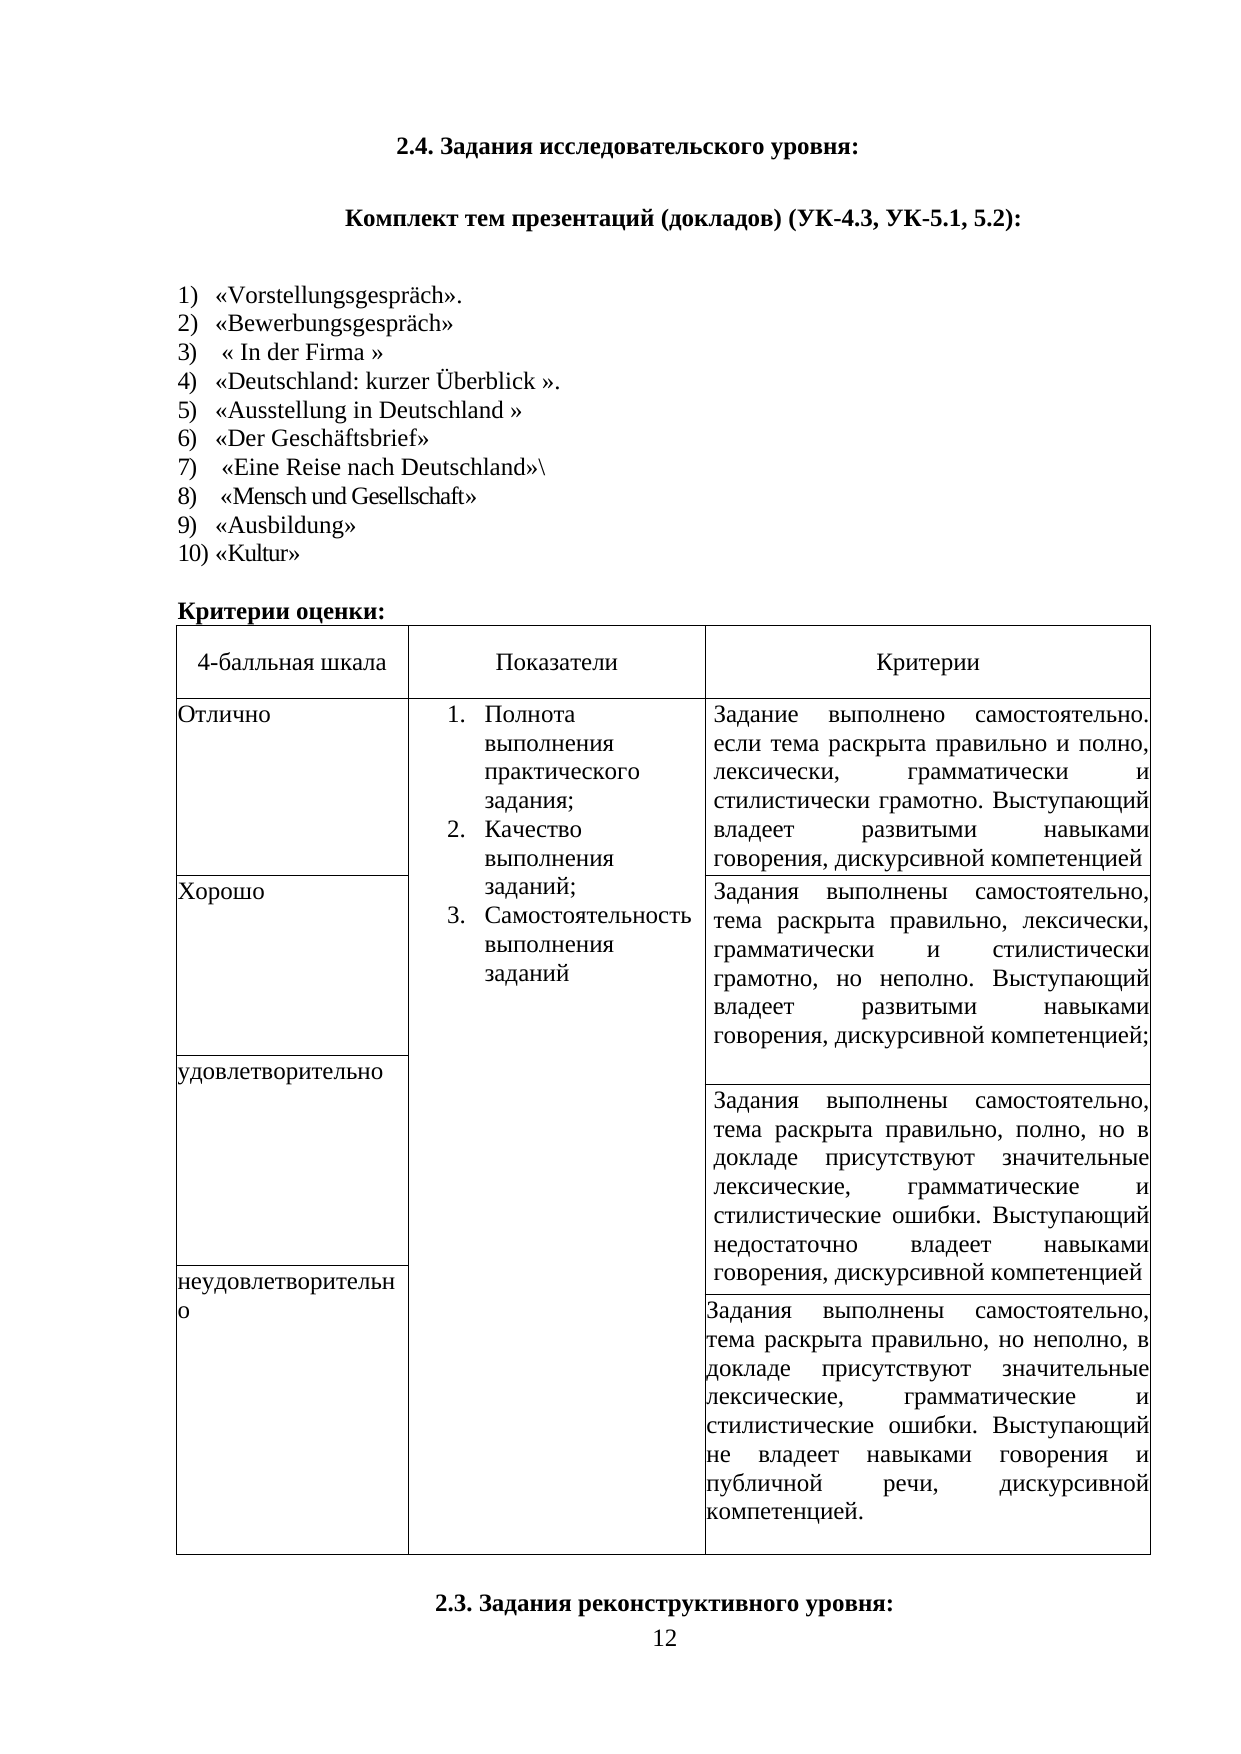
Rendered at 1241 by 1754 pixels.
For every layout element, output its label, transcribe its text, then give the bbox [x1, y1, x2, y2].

list «Der Geschäftsbrief» [177, 423, 1152, 452]
table_cell Задания выполнены самостоятельно, тема раскрыта правильно, лексически, грамматически и стилистически грамотно, но неполно. Выступающий владеет развитыми навыками говорения, дискурсивной компетенцией; [706, 876, 1150, 1084]
table_cell Отлично [177, 699, 408, 875]
list «Mensch und Gesellschaft» [177, 481, 1152, 510]
list «Eine Reise nach Deutschland»\ [177, 452, 1152, 481]
table_cell Задание выполнено самостоятельно. если тема раскрыта правильно и полно, лексически, грамматически и стилистически грамотно. Выступающий владеет развитыми навыками говорения, дискурсивной компетенцией [706, 699, 1150, 875]
table_cell Задания выполнены самостоятельно, тема раскрыта правильно, полно, но в докладе присутствуют значительные лексические, грамматические и стилистические ошибки. Выступающий недостаточно владеет навыками говорения, дискурсивной компетенцией [706, 1085, 1150, 1294]
table_cell Полнота выполнения практического задания; Качество выполнения заданий; Самостоятельность выполнения заданий [409, 699, 705, 1554]
text Комплект тем презентаций (докладов) (УК-4.3, УК-5.1, 5.2): [177, 203, 1152, 232]
table_header Показатели [409, 626, 705, 698]
table_cell удовлетворительно [177, 1056, 408, 1265]
table_cell Задания выполнены самостоятельно, тема раскрыта правильно, но неполно, в докладе присутствуют значительные лексические, грамматические и стилистические ошибки. Выступающий не владеет навыками говорения и публичной речи, дискурсивной компетенцией. [706, 1324, 1150, 1554]
text 2.3. Задания реконструктивного уровня: [177, 1588, 1152, 1617]
text 2.4. Задания исследовательского уровня: [177, 131, 1152, 160]
list «Ausstellung in Deutschland » [177, 395, 1152, 423]
list «Deutschland: kurzer Überblick ». [177, 366, 1152, 395]
list «Bewerbungsgespräch» [177, 308, 1152, 337]
list «Kultur» [177, 538, 1152, 567]
list « In der Firma » [177, 337, 1152, 366]
table_header Критерии [706, 626, 1150, 698]
list «Ausbildung» [177, 510, 1152, 538]
table_cell неудовлетворительно [177, 1266, 408, 1554]
text Критерии оценки: [177, 596, 1152, 625]
list «Vorstellungsgespräch». [177, 280, 1152, 308]
table_cell Хорошо [177, 876, 408, 1055]
table_header 4-балльная шкала [177, 626, 408, 698]
